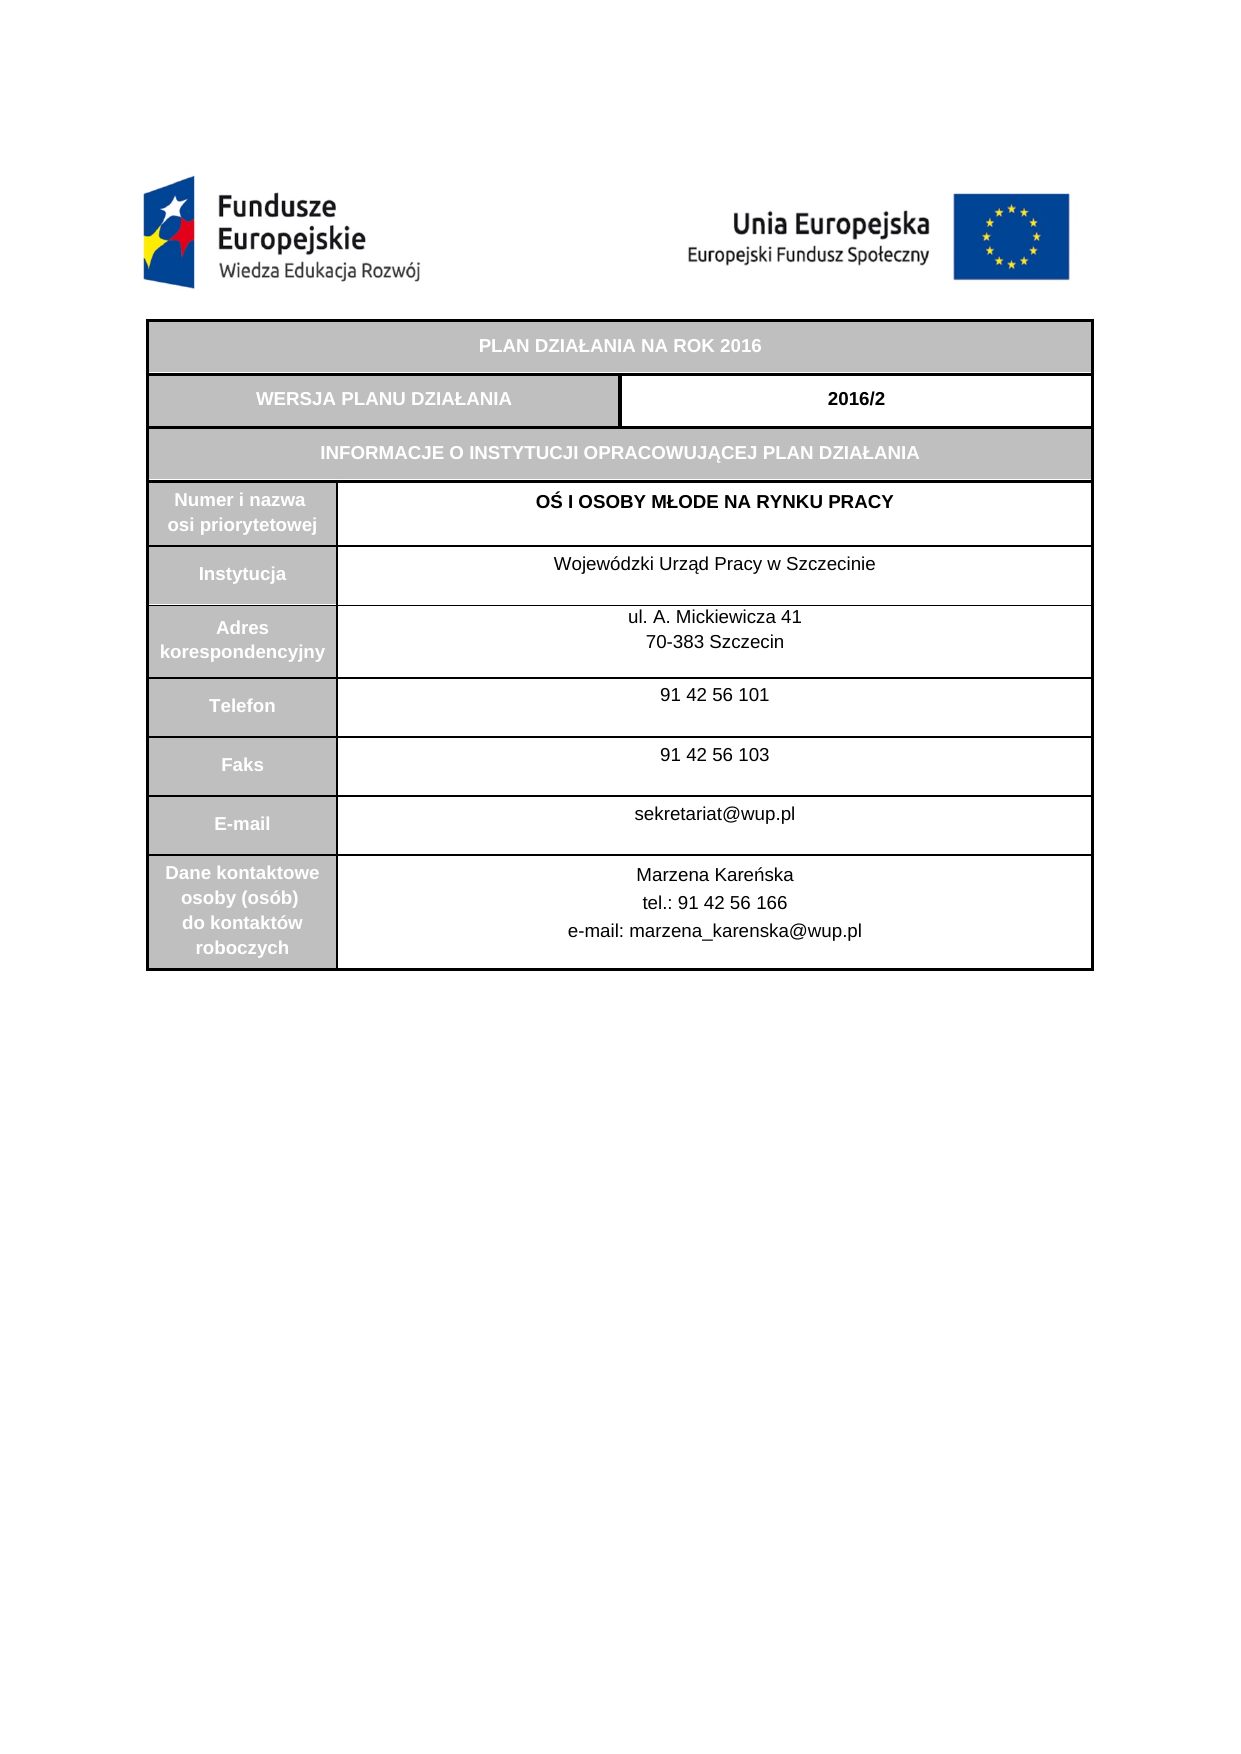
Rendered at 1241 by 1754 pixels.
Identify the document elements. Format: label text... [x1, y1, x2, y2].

table_cell WERSJA PLANU DZIAŁANIA [149, 376, 618, 426]
table_cell Adres korespondencyjny [149, 606, 336, 677]
table_cell ul. A. Mickiewicza 41 70-383 Szczecin [338, 606, 1091, 677]
table_cell Marzena Kareńska tel.: 91 42 56 166 e-mail: marzena_karenska@wup.pl [338, 856, 1091, 968]
table_cell Wojewódzki Urząd Pracy w Szczecinie [338, 547, 1091, 604]
table_cell Numer i nazwa osi priorytetowej [149, 483, 336, 545]
table_cell OŚ I OSOBY MŁODE NA RYNKU PRACY [338, 483, 1091, 545]
table_cell sekretariat@wup.pl [338, 797, 1091, 854]
table_cell 91 42 56 103 [338, 738, 1091, 795]
table_cell 2016/2 [622, 376, 1091, 426]
table_cell Faks [149, 738, 336, 795]
table_cell Telefon [149, 679, 336, 736]
table_header PLAN DZIAŁANIA NA ROK 2016 [149, 322, 1091, 372]
table_cell 91 42 56 101 [338, 679, 1091, 736]
table_cell Dane kontaktowe osoby (osób) do kontaktów roboczych [149, 856, 336, 968]
picture [118, 147, 1100, 315]
table_cell E-mail [149, 797, 336, 854]
table_cell Instytucja [149, 547, 336, 604]
table_cell INFORMACJE O INSTYTUCJI OPRACOWUJĄCEJ PLAN DZIAŁANIA [149, 429, 1091, 479]
